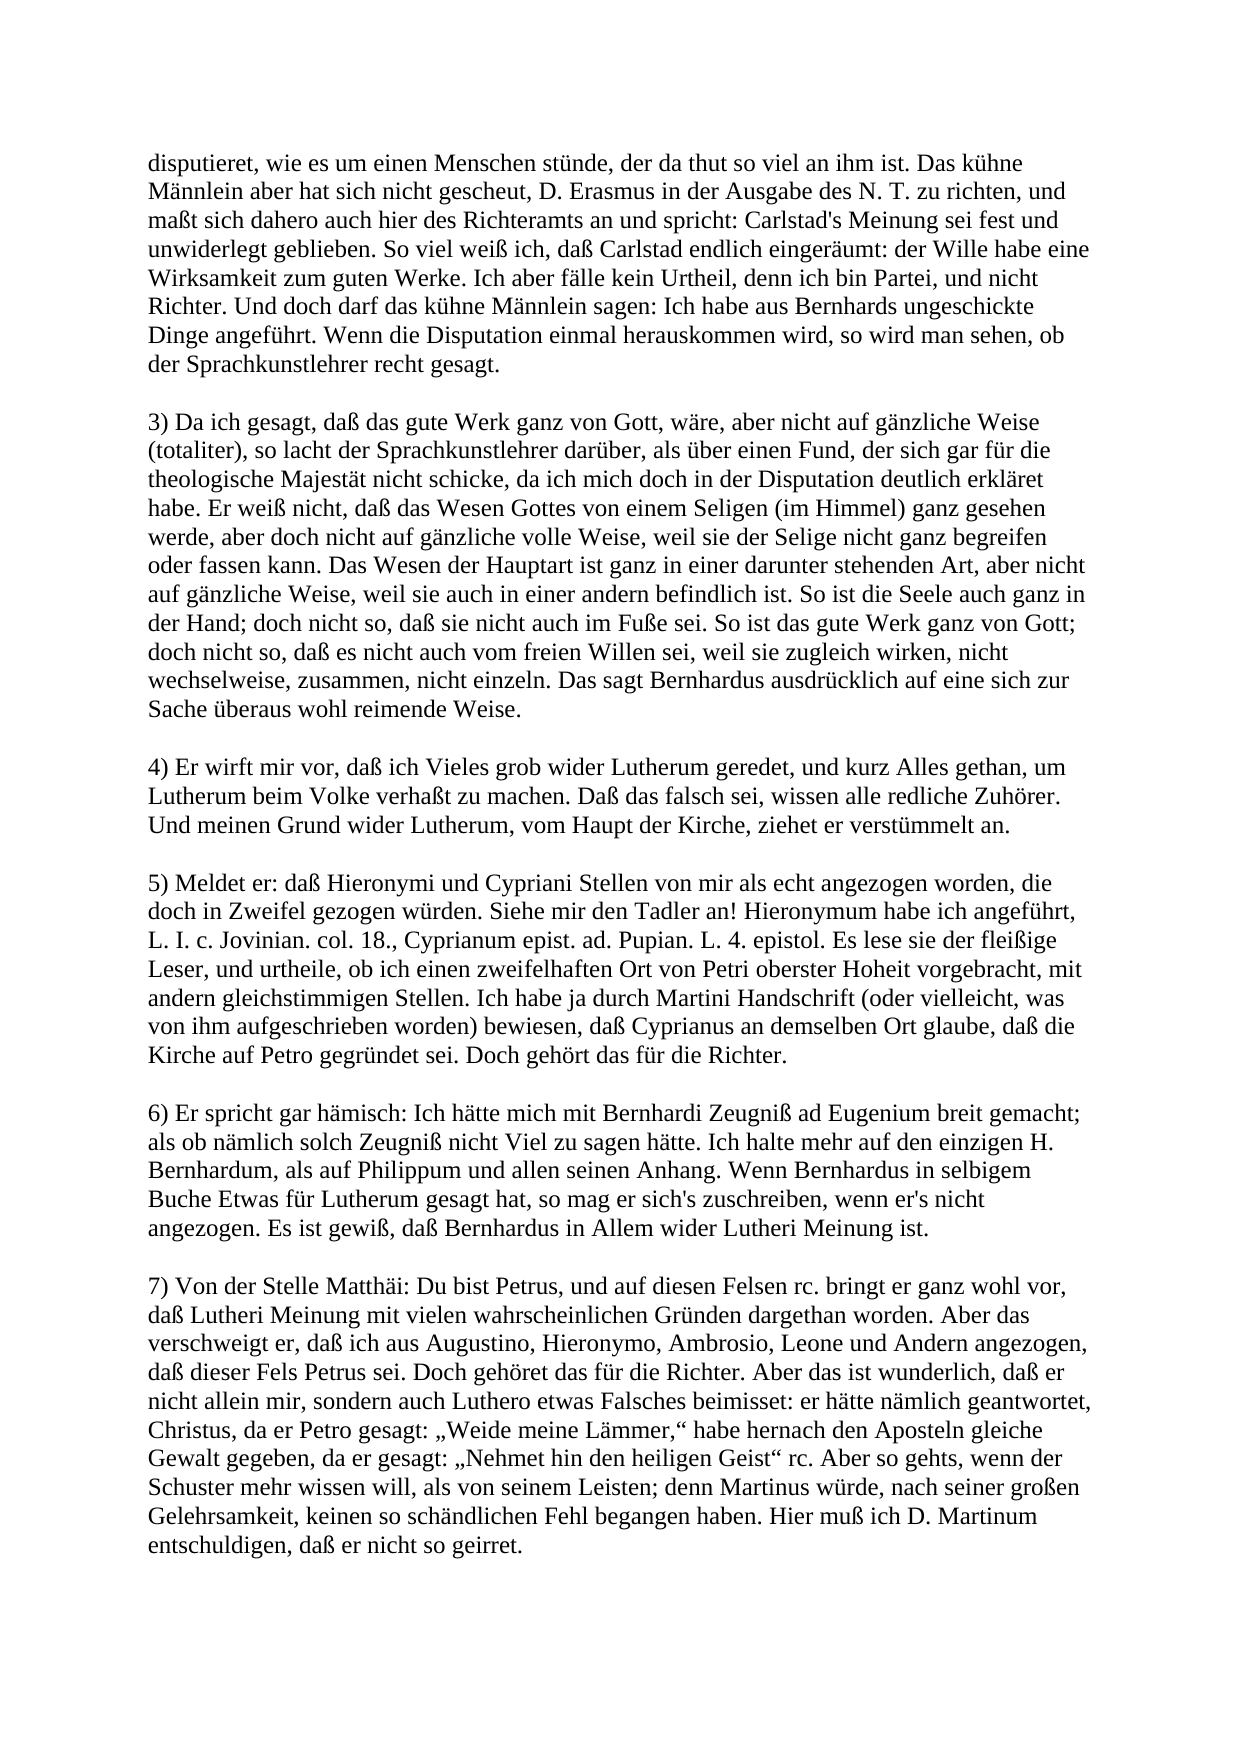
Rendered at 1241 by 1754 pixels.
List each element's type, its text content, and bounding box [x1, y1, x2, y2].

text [148, 148, 1093, 378]
text 7) Von der Stelle Matthäi: Du bist Petrus, und auf diesen Felsen rc. bringt er ganz wohl vor, daß Lutheri Meinung mit vielen wahrscheinlichen Gründen dargethan worden. Aber das verschweigt er, daß ich aus Augustino, Hieronymo, Ambrosio, Leone und Andern angezogen, daß dieser Fels Petrus sei. Doch gehöret das für die Richter. Aber das ist wunderlich, daß er nicht allein mir, sondern auch Luthero etwas Falsches beimisset: er hätte nämlich geantwortet, Christus, da er Petro gesagt: „Weide meine Lämmer,“ habe hernach den Aposteln gleiche Gewalt gegeben, da er gesagt: „Nehmet hin den heiligen Geist“ rc. Aber so gehts, wenn der Schuster mehr wissen will, als von seinem Leisten; denn Martinus würde, nach seiner großen Gelehrsamkeit, keinen so schändlichen Fehl begangen haben. Hier muß ich D. Martinum entschuldigen, daß er nicht so geirret. [148, 1271, 1093, 1558]
text 6) Er spricht gar hämisch: Ich hätte mich mit Bernhardi Zeugniß ad Eugenium breit gemacht; als ob nämlich solch Zeugniß nicht Viel zu sagen hätte. Ich halte mehr auf den einzigen H. Bernhardum, als auf Philippum und allen seinen Anhang. Wenn Bernhardus in selbigem Buche Etwas für Lutherum gesagt hat, so mag er sich's zuschreiben, wenn er's nicht angezogen. Es ist gewiß, daß Bernhardus in Allem wider Lutheri Meinung ist. [148, 1098, 1093, 1242]
text 4) Er wirft mir vor, daß ich Vieles grob wider Lutherum geredet, und kurz Alles gethan, um Lutherum beim Volke verhaßt zu machen. Daß das falsch sei, wissen alle redliche Zuhörer. Und meinen Grund wider Lutherum, vom Haupt der Kirche, ziehet er verstümmelt an. [148, 752, 1093, 838]
text 5) Meldet er: daß Hieronymi und Cypriani Stellen von mir als echt angezogen worden, die doch in Zweifel gezogen würden. Siehe mir den Tadler an! Hieronymum habe ich angeführt, L. I. c. Jovinian. col. 18., Cyprianum epist. ad. Pupian. L. 4. epistol. Es lese sie der fleißige Leser, und urtheile, ob ich einen zweifelhaften Ort von Petri oberster Hoheit vorgebracht, mit andern gleichstimmigen Stellen. Ich habe ja durch Martini Handschrift (oder vielleicht, was von ihm aufgeschrieben worden) bewiesen, daß Cyprianus an demselben Ort glaube, daß die Kirche auf Petro gegründet sei. Doch gehört das für die Richter. [148, 868, 1093, 1069]
text 3) Da ich gesagt, daß das gute Werk ganz von Gott, wäre, aber nicht auf gänzliche Weise (totaliter), so lacht der Sprachkunstlehrer darüber, als über einen Fund, der sich gar für die theologische Majestät nicht schicke, da ich mich doch in der Disputation deutlich erkläret habe. Er weiß nicht, daß das Wesen Gottes von einem Seligen (im Himmel) ganz gesehen werde, aber doch nicht auf gänzliche volle Weise, weil sie der Selige nicht ganz begreifen oder fassen kann. Das Wesen der Hauptart ist ganz in einer darunter stehenden Art, aber nicht auf gänzliche Weise, weil sie auch in einer andern befindlich ist. So ist die Seele auch ganz in der Hand; doch nicht so, daß sie nicht auch im Fuße sei. So ist das gute Werk ganz von Gott; doch nicht so, daß es nicht auch vom freien Willen sei, weil sie zugleich wirken, nicht wechselweise, zusammen, nicht einzeln. Das sagt Bernhardus ausdrücklich auf eine sich zur Sache überaus wohl reimende Weise. [148, 407, 1093, 723]
